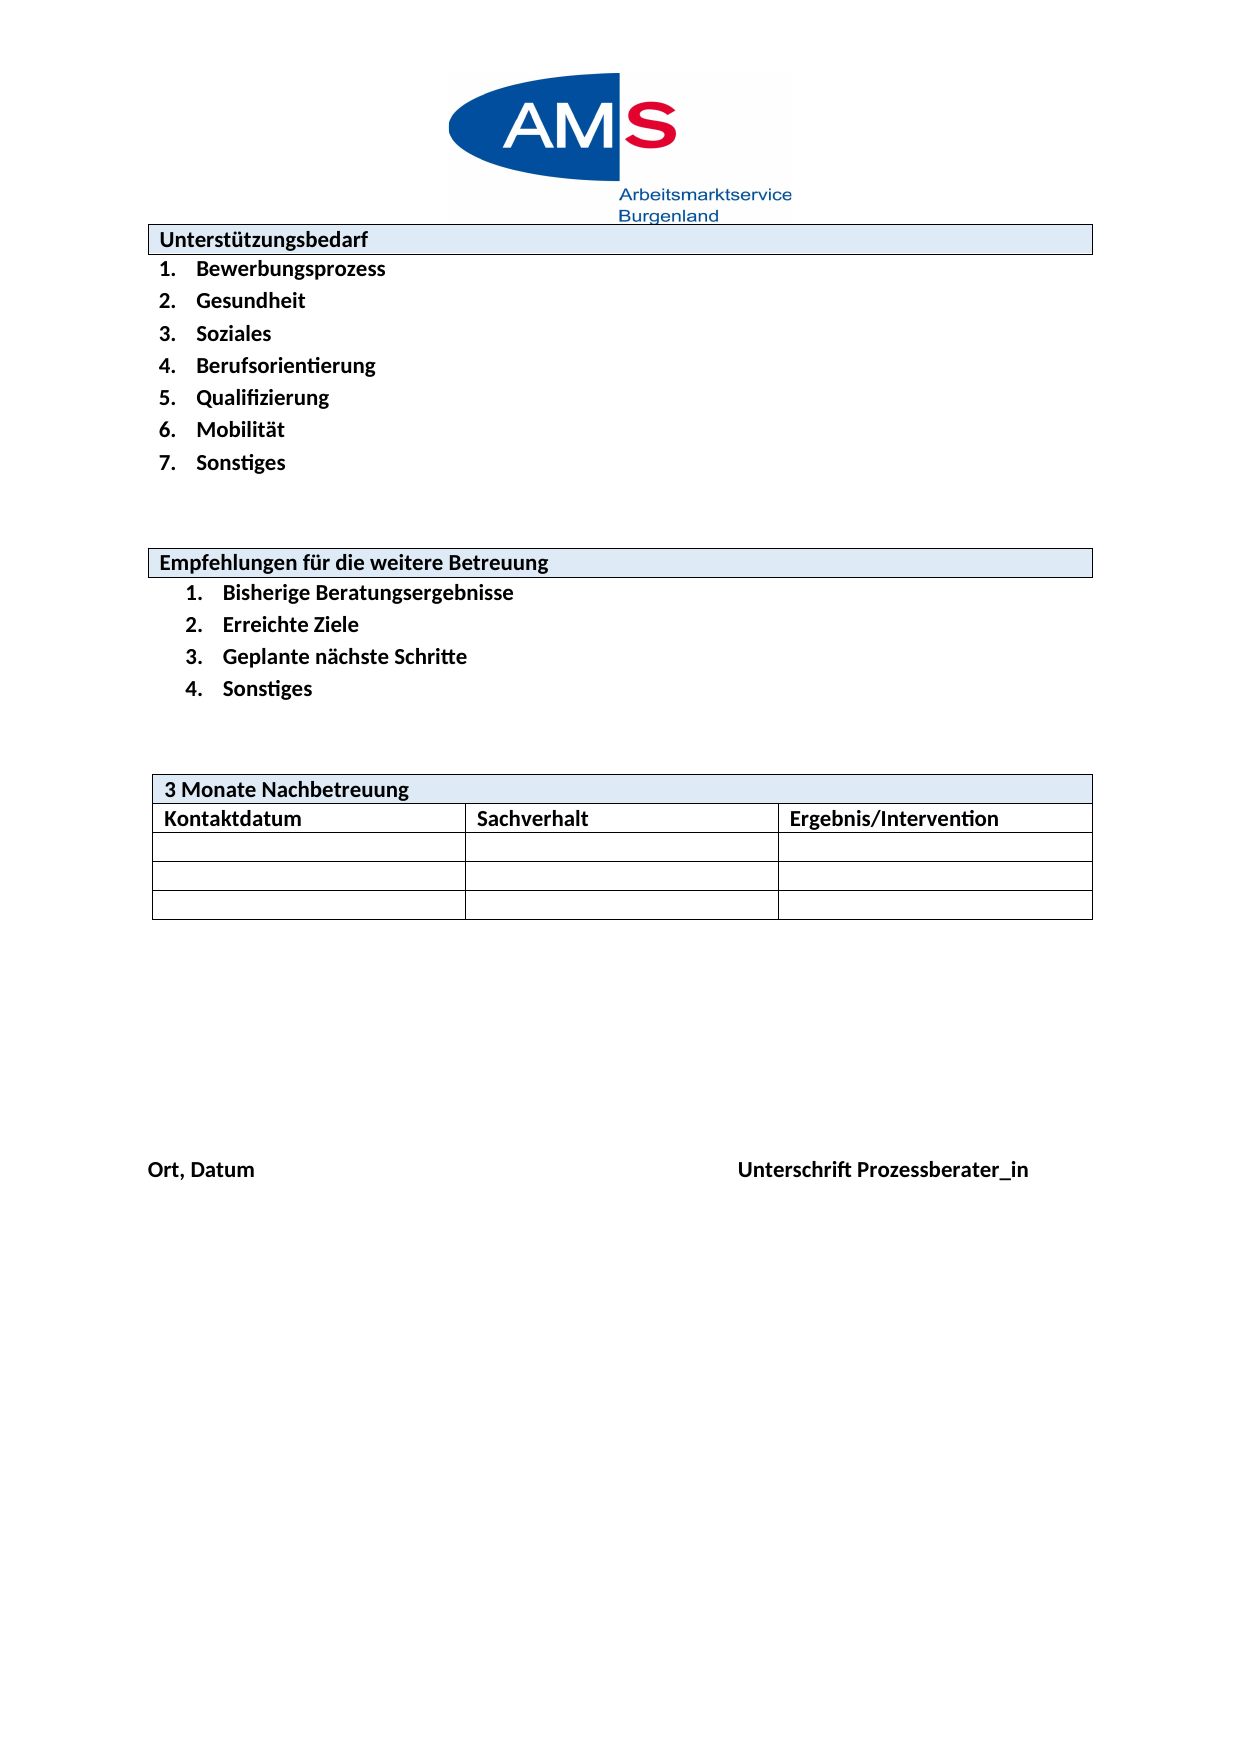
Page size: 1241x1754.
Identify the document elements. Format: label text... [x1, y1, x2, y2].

list Soziales [158, 319, 1093, 347]
table_header Empfehlungen für die weitere Betreuung [149, 549, 1092, 577]
table_cell [779, 833, 1092, 861]
table_cell [466, 833, 778, 861]
picture [448, 73, 792, 224]
list Qualifizierung [158, 383, 1093, 411]
list Mobilität [158, 415, 1093, 443]
text Ort, Datum Unterschrift Prozessberater_in [148, 1155, 1093, 1183]
table_cell [779, 862, 1092, 890]
table_header 3 Monate Nachbetreuung [153, 775, 1092, 803]
table_cell Ergebnis/Intervention [779, 804, 1092, 832]
list Bisherige Beratungsergebnisse [185, 578, 1093, 606]
list Sonstiges [185, 674, 1093, 702]
table_cell Sachverhalt [466, 804, 778, 832]
list Gesundheit [158, 287, 1093, 315]
table_cell [466, 891, 778, 919]
table_cell [779, 891, 1092, 919]
list Geplante nächste Schritte [185, 642, 1093, 670]
table_cell [466, 862, 778, 890]
table_cell [153, 891, 465, 919]
table_cell [153, 862, 465, 890]
list Bewerbungsprozess [158, 255, 1093, 282]
list Erreichte Ziele [185, 610, 1093, 638]
table_header Unterstützungsbedarf [149, 225, 1092, 253]
list Berufsorientierung [158, 351, 1093, 379]
table_cell [153, 833, 465, 861]
list Sonstiges [158, 448, 1093, 476]
table_cell Kontaktdatum [153, 804, 465, 832]
